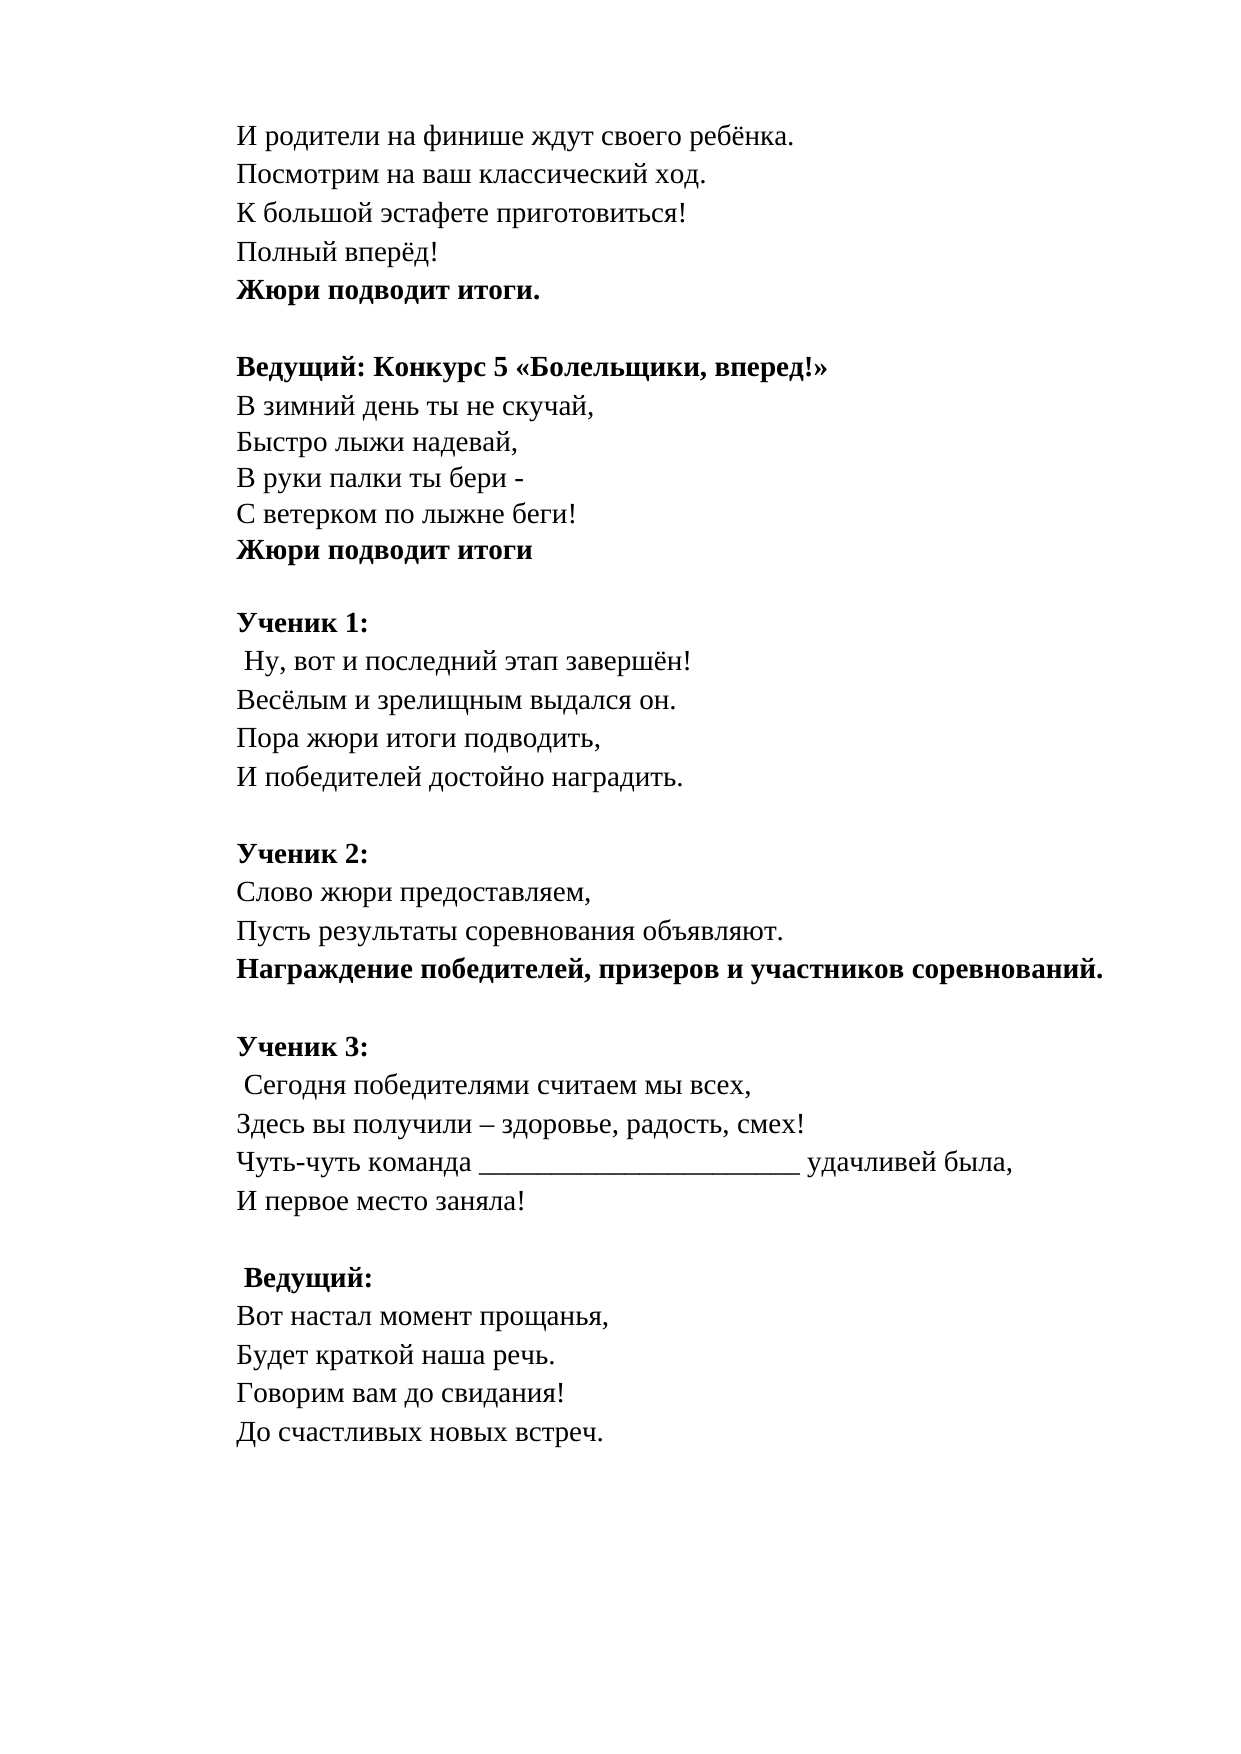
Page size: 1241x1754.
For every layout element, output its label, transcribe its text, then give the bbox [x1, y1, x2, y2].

text И родители на финише ждут своего ребёнка. [177, 118, 1152, 152]
text И победителей достойно наградить. [177, 759, 1152, 792]
text Здесь вы получили – здоровье, радость, смех! [177, 1106, 1152, 1139]
text Будет краткой наша речь. [177, 1337, 1152, 1371]
text Слово жюри предоставляем, [177, 874, 1152, 908]
text Ведущий: Конкурс 5 «Болельщики, вперед!» [177, 349, 1152, 383]
text Ученик 1: [177, 605, 1152, 638]
text Посмотрим на ваш классический ход. [177, 157, 1152, 190]
text Сегодня победителями считаем мы всех, [177, 1067, 1152, 1101]
text Чуть-чуть команда ______________________ удачливей была, [177, 1144, 1152, 1178]
text В зимний день ты не скучай, Быстро лыжи надевай, В руки палки ты бери - С ветерком по лыжне беги! [236, 388, 1152, 530]
text Ученик 2: [177, 836, 1152, 869]
text Полный вперёд! [177, 234, 1152, 267]
text Награждение победителей, призеров и участников соревнований. [177, 952, 1152, 985]
text Весёлым и зрелищным выдался он. [177, 682, 1152, 715]
text Пусть результаты соревнования объявляют. [177, 913, 1152, 947]
text Вот настал момент прощанья, [177, 1298, 1152, 1332]
text Ну, вот и последний этап завершён! [177, 643, 1152, 677]
text Ведущий: [177, 1260, 1152, 1293]
text Жюри подводит итоги. [177, 272, 1152, 306]
text Пора жюри итоги подводить, [177, 720, 1152, 754]
text Ученик 3: [177, 1029, 1152, 1062]
text Жюри подводит итоги [236, 532, 1152, 566]
text Говорим вам до свидания! [177, 1376, 1152, 1409]
text И первое место заняла! [177, 1183, 1152, 1216]
text До счастливых новых встреч. [177, 1414, 1152, 1448]
text К большой эстафете приготовиться! [177, 195, 1152, 229]
